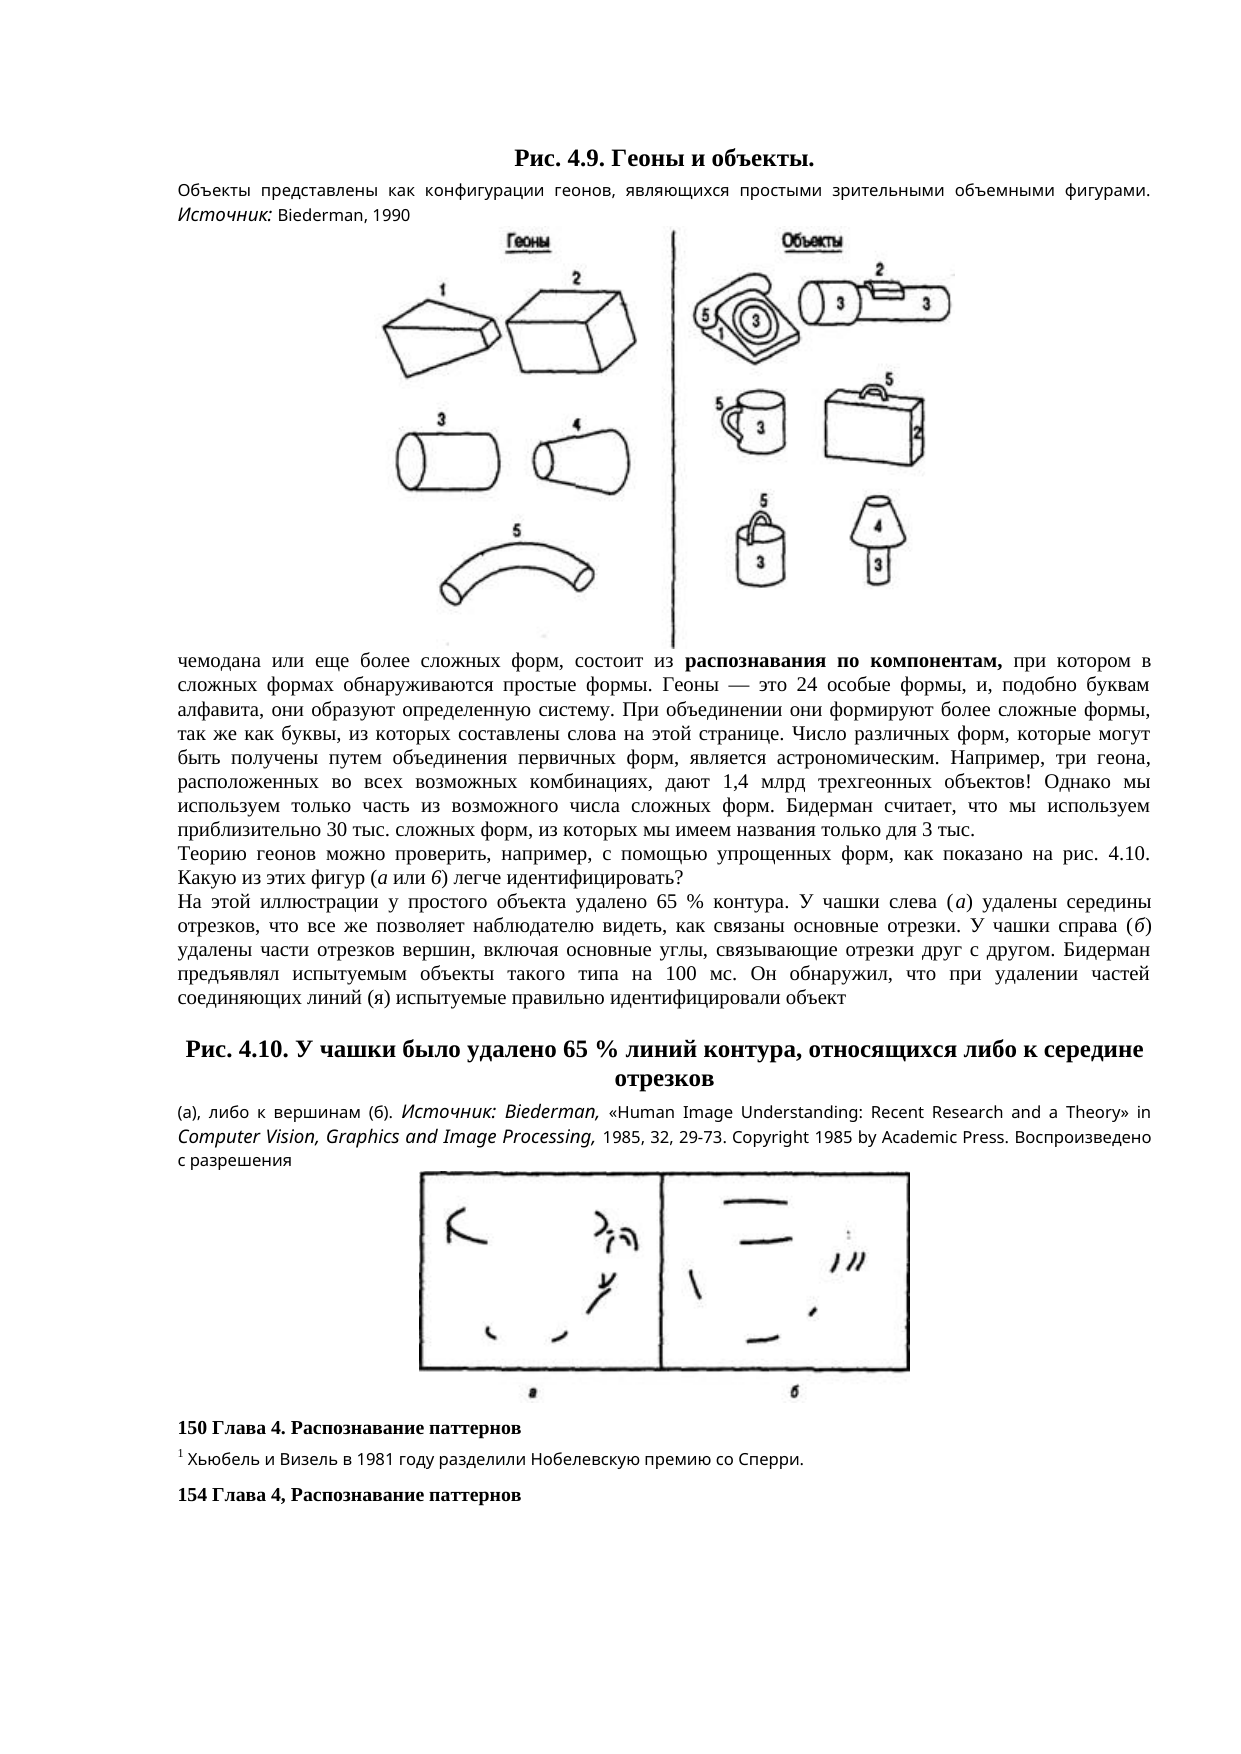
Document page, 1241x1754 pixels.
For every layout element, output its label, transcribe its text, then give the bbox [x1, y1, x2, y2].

text 150 Глава 4. Распознавание паттернов [177, 1416, 1152, 1438]
text Рис. 4.10. У чашки было удалено 65 % линий контура, относящихся либо к середине отрезков [177, 1034, 1152, 1092]
text (а), либо к вершинам (б). Источник: Biederman, «Human Image Understanding: Recent Research and a Theory» in Computer Vision, Graphics and Image Processing, 1985, 32, 29-73. Copyright 1985 by Academic Press. Воспроизведено с разрешения [177, 1098, 1152, 1172]
text Рис. 4.9. Геоны и объекты. [177, 143, 1152, 172]
text Теорию геонов можно проверить, например, с помощью упрощенных форм, как показано на рис. 4.10. Какую из этих фигур (а или 6) легче идентифицировать? [177, 841, 1152, 889]
text чемодана или еще более сложных форм, состоит из распознавания по компонентам, при котором в сложных формах обнаруживаются простые формы. Геоны — это 24 особые формы, и, подобно буквам алфавита, они образуют определенную систему. При объединении они формируют более сложные формы, так же как буквы, из которых составлены слова на этой странице. Число различных форм, которые могут быть получены путем объединения первичных форм, является астрономическим. Например, три геона, расположенных во всех возможных комбинациях, дают 1,4 млрд трехгеонных объектов! Однако мы используем только часть из возможного числа сложных форм. Бидерман считает, что мы используем приблизительно 30 тыс. сложных форм, из которых мы имеем названия только для 3 тыс. [177, 648, 1152, 841]
picture [374, 226, 955, 649]
picture [419, 1171, 910, 1403]
text На этой иллюстрации у простого объекта удалено 65 % контура. У чашки слева (а) удалены середины отрезков, что все же позволяет наблюдателю видеть, как связаны основные отрезки. У чашки справа (б) удалены части отрезков вершин, включая основные углы, связывающие отрезки друг с другом. Бидерман предъявлял испытуемым объекты такого типа на 100 мс. Он обнаружил, что при удалении частей соединяющих линий (я) испытуемые правильно идентифицировали объект [177, 889, 1152, 1009]
text 1 Хьюбель и Визель в 1981 году разделили Нобелевскую премию со Сперри. [177, 1446, 1152, 1470]
text Объекты представлены как конфигурации геонов, являющихся простыми зрительными объемными фигурами. Источник: Biederman, 1990 [177, 178, 1152, 226]
text 154 Глава 4, Распознавание паттернов [177, 1483, 1152, 1506]
